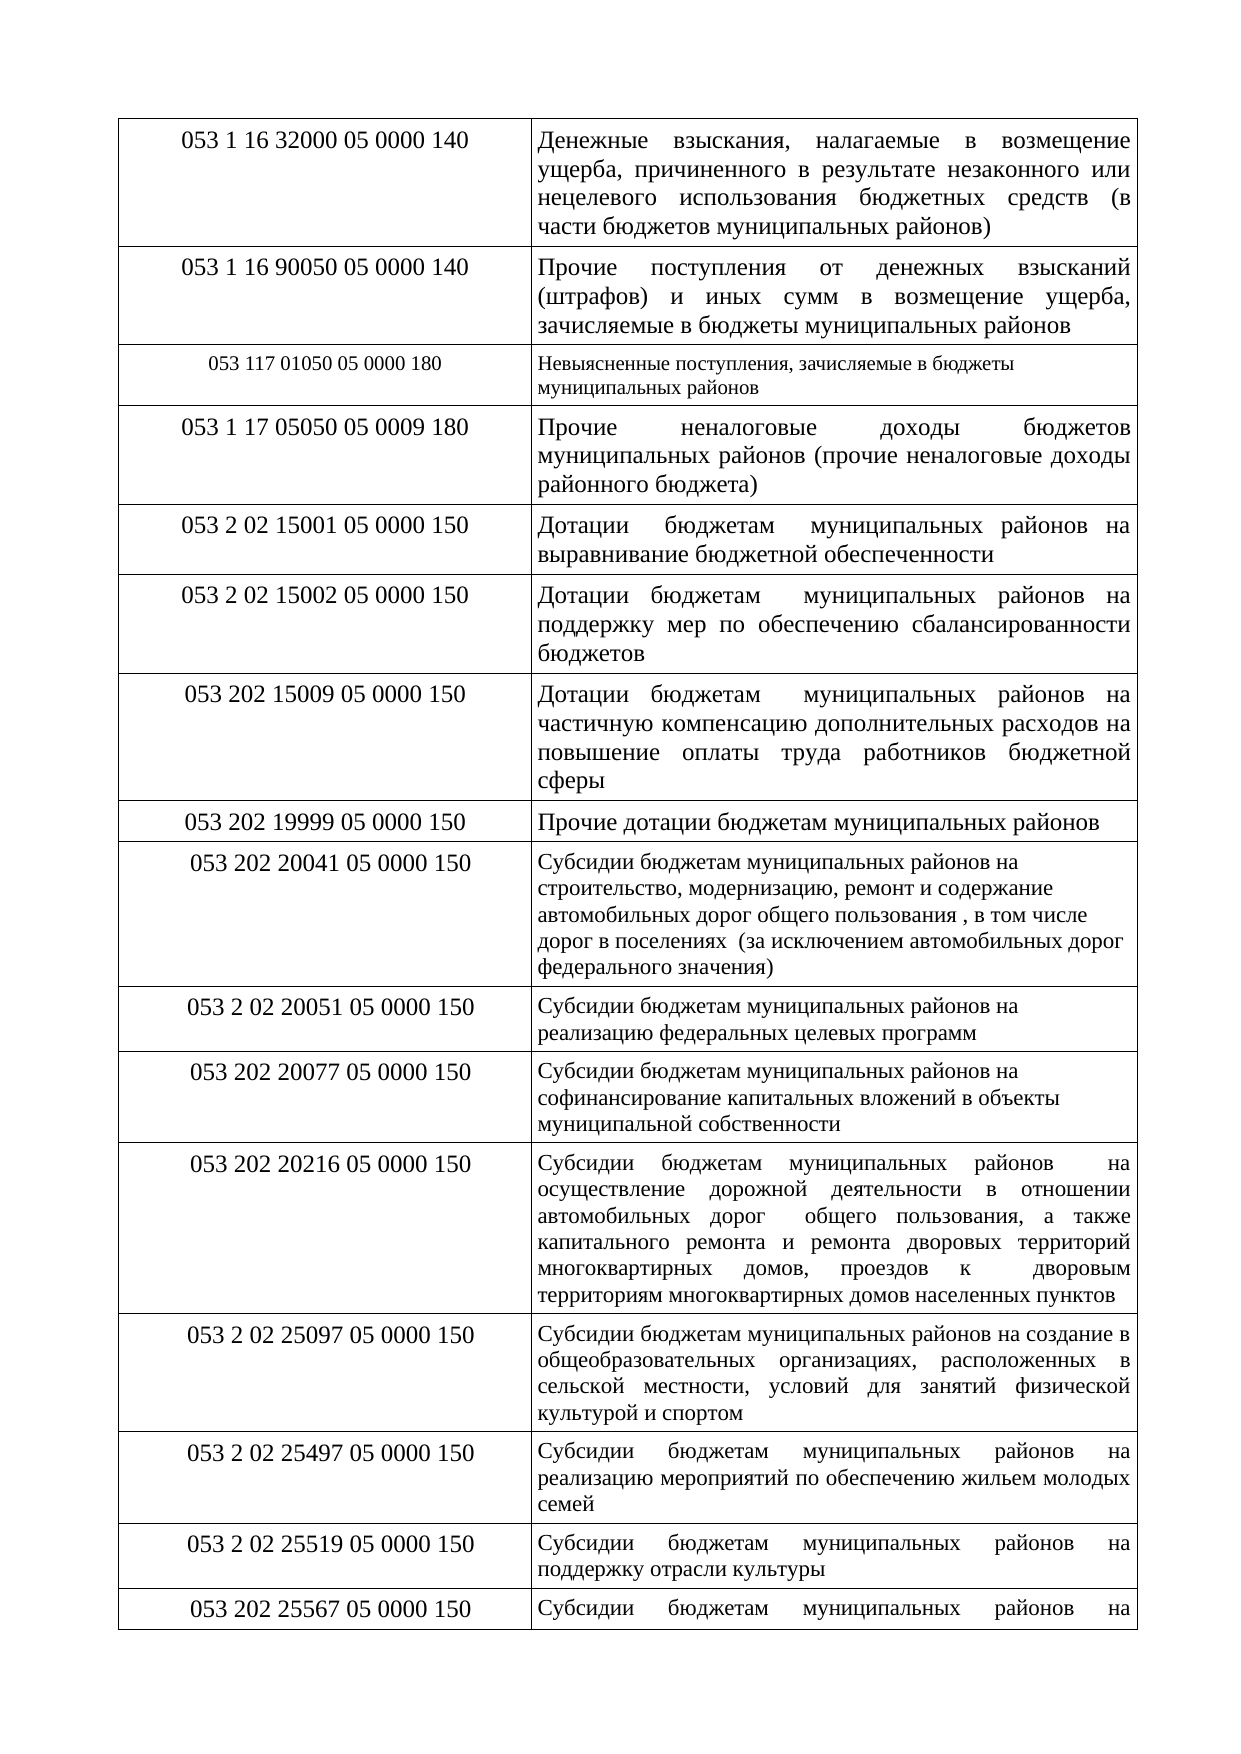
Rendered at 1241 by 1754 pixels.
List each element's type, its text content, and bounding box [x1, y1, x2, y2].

table_cell Дотации бюджетам муниципальных районов на частичную компенсацию дополнительных расходов на повышение оплаты труда работников бюджетной сферы [532, 674, 1137, 800]
table_cell 053 2 02 15002 05 0000 150 [119, 575, 531, 672]
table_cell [119, 1589, 531, 1629]
table_cell Невыясненные поступления, зачисляемые в бюджеты муниципальных районов [532, 345, 1137, 405]
table_cell Субсидии бюджетам муниципальных районов на создание в общеобразовательных организациях, расположенных в сельской местности, условий для занятий физической культурой и спортом [532, 1314, 1137, 1431]
table_cell Дотации бюджетам муниципальных районов на выравнивание бюджетной обеспеченности [532, 505, 1137, 574]
table_cell 053 117 01050 05 0000 180 [119, 345, 531, 405]
table_cell 053 202 20041 05 0000 150 [119, 842, 531, 986]
table_cell Дотации бюджетам муниципальных районов на поддержку мер по обеспечению сбалансированности бюджетов [532, 575, 1137, 672]
table_cell Субсидии бюджетам муниципальных районов на осуществление дорожной деятельности в отношении автомобильных дорог общего пользования, а также капитального ремонта и ремонта дворовых территорий многоквартирных домов, проездов к дворовым территориям многоквартирных домов населенных пунктов [532, 1143, 1137, 1313]
table_cell Денежные взыскания, налагаемые в возмещение ущерба, причиненного в результате незаконного или нецелевого использования бюджетных средств (в части бюджетов муниципальных районов) [532, 119, 1137, 246]
table_cell 053 202 15009 05 0000 150 [119, 674, 531, 800]
table_cell 053 2 02 25097 05 0000 150 [119, 1314, 531, 1431]
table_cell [532, 1589, 1137, 1629]
table_cell 053 202 19999 05 0000 150 [119, 801, 531, 841]
table_cell Прочие дотации бюджетам муниципальных районов [532, 801, 1137, 841]
table_cell 053 2 02 25497 05 0000 150 [119, 1432, 531, 1522]
table_cell Субсидии бюджетам муниципальных районов на строительство, модернизацию, ремонт и содержание автомобильных дорог общего пользования , в том числе дорог в поселениях (за исключением автомобильных дорог федерального значения) [532, 842, 1137, 986]
table_cell Прочие неналоговые доходы бюджетов муниципальных районов (прочие неналоговые доходы районного бюджета) [532, 406, 1137, 504]
table_cell Субсидии бюджетам муниципальных районов на реализацию мероприятий по обеспечению жильем молодых семей [532, 1432, 1137, 1522]
table_cell 053 1 17 05050 05 0009 180 [119, 406, 531, 504]
table_cell Прочие поступления от денежных взысканий (штрафов) и иных сумм в возмещение ущерба, зачисляемые в бюджеты муниципальных районов [532, 247, 1137, 344]
table_cell 053 1 16 32000 05 0000 140 [119, 119, 531, 246]
table_cell Субсидии бюджетам муниципальных районов на реализацию федеральных целевых программ [532, 987, 1137, 1051]
table_cell 053 2 02 25519 05 0000 150 [119, 1524, 531, 1588]
table_cell Субсидии бюджетам муниципальных районов на поддержку отрасли культуры [532, 1524, 1137, 1588]
table_cell 053 202 20077 05 0000 150 [119, 1052, 531, 1142]
table_cell 053 202 20216 05 0000 150 [119, 1143, 531, 1313]
table_cell 053 2 02 20051 05 0000 150 [119, 987, 531, 1051]
table_cell 053 2 02 15001 05 0000 150 [119, 505, 531, 574]
table_cell 053 1 16 90050 05 0000 140 [119, 247, 531, 344]
table_cell Субсидии бюджетам муниципальных районов на софинансирование капитальных вложений в объекты муниципальной собственности [532, 1052, 1137, 1142]
